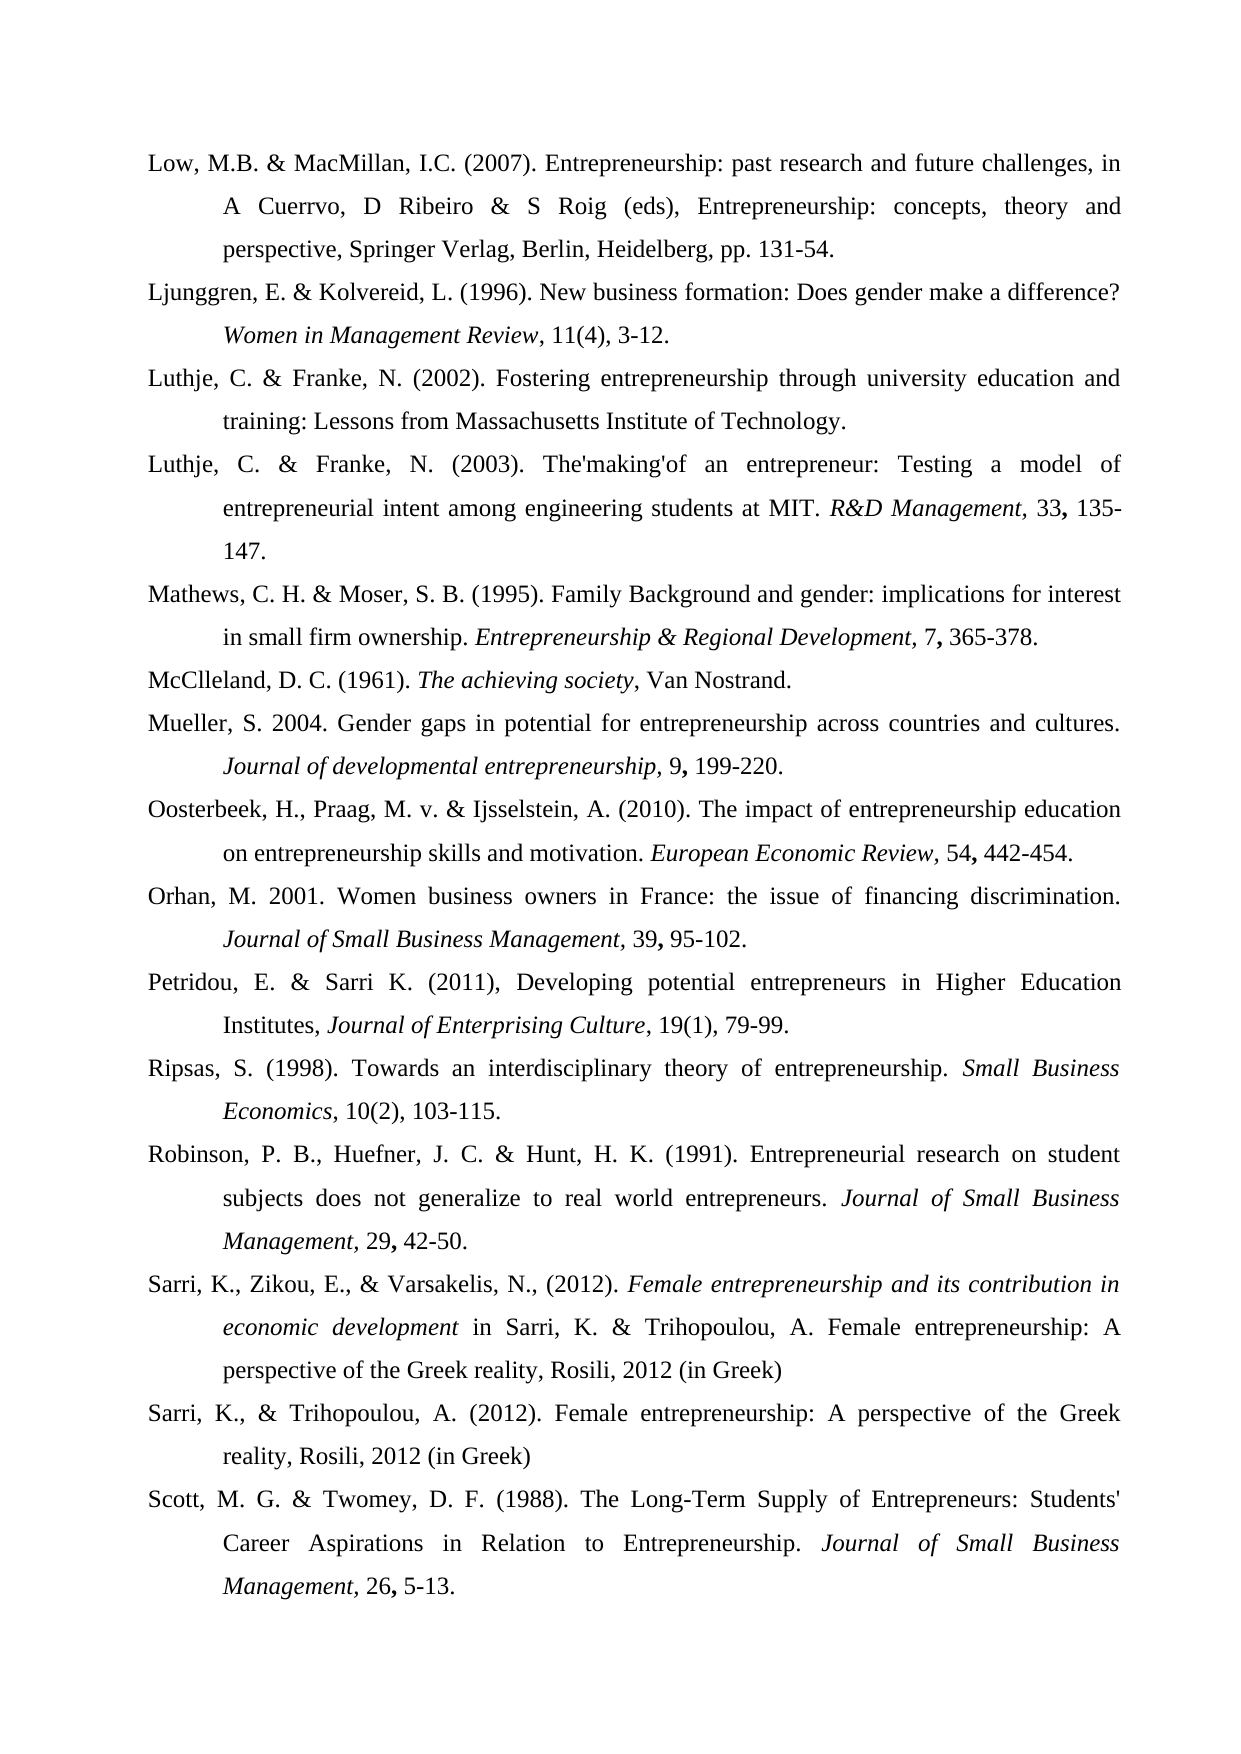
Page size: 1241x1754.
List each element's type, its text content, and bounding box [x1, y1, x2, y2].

text Orhan, M. 2001. Women business owners in France: the issue of financing discrimination. Journal of Small Business Management, 39, 95-102. [148, 881, 1122, 953]
text Sarri, K., & Trihopoulou, A. (2012). Female entrepreneurship: A perspective of the Greek reality, Rosili, 2012 (in Greek) [148, 1398, 1122, 1470]
text Luthje, C. & Franke, N. (2002). Fostering entrepreneurship through university education and training: Lessons from Massachusetts Institute of Technology. [148, 363, 1122, 435]
text Luthje, C. & Franke, N. (2003). The'making'of an entrepreneur: Testing a model of entrepreneurial intent among engineering students at MIT. R&D Management, 33, 135-147. [148, 449, 1122, 564]
text Petridou, E. & Sarri K. (2011), Developing potential entrepreneurs in Higher Education Institutes, Journal of Enterprising Culture, 19(1), 79-99. [148, 967, 1122, 1039]
text Robinson, P. B., Huefner, J. C. & Hunt, H. K. (1991). Entrepreneurial research on student subjects does not generalize to real world entrepreneurs. Journal of Small Business Management, 29, 42-50. [148, 1139, 1122, 1254]
text Ripsas, S. (1998). Towards an interdisciplinary theory of entrepreneurship. Small Business Economics, 10(2), 103-115. [148, 1053, 1122, 1125]
text Sarri, K., Zikou, E., & Varsakelis, N., (2012). Female entrepreneurship and its contribution in economic development in Sarri, K. & Trihopoulou, A. Female entrepreneurship: A perspective of the Greek reality, Rosili, 2012 (in Greek) [148, 1269, 1122, 1384]
text Scott, M. G. & Twomey, D. F. (1988). The Long-Term Supply of Entrepreneurs: Students' Career Aspirations in Relation to Entrepreneurship. Journal of Small Business Management, 26, 5-13. [148, 1484, 1122, 1599]
text Mueller, S. 2004. Gender gaps in potential for entrepreneurship across countries and cultures. Journal of developmental entrepreneurship, 9, 199-220. [148, 708, 1122, 780]
text McClleland, D. C. (1961). The achieving society, Van Nostrand. [148, 665, 1122, 694]
text Oosterbeek, H., Praag, M. v. & Ijsselstein, A. (2010). The impact of entrepreneurship education on entrepreneurship skills and motivation. European Economic Review, 54, 442-454. [148, 794, 1122, 866]
text Ljunggren, E. & Kolvereid, L. (1996). New business formation: Does gender make a difference? Women in Management Review, 11(4), 3-12. [148, 277, 1122, 349]
text Mathews, C. H. & Moser, S. B. (1995). Family Background and gender: implications for interest in small firm ownership. Entrepreneurship & Regional Development, 7, 365-378. [148, 579, 1122, 651]
text Low, M.B. & MacMillan, I.C. (2007). Entrepreneurship: past research and future challenges, in A Cuerrvo, D Ribeiro & S Roig (eds), Entrepreneurship: concepts, theory and perspective, Springer Verlag, Berlin, Heidelberg, pp. 131-54. [148, 148, 1122, 263]
